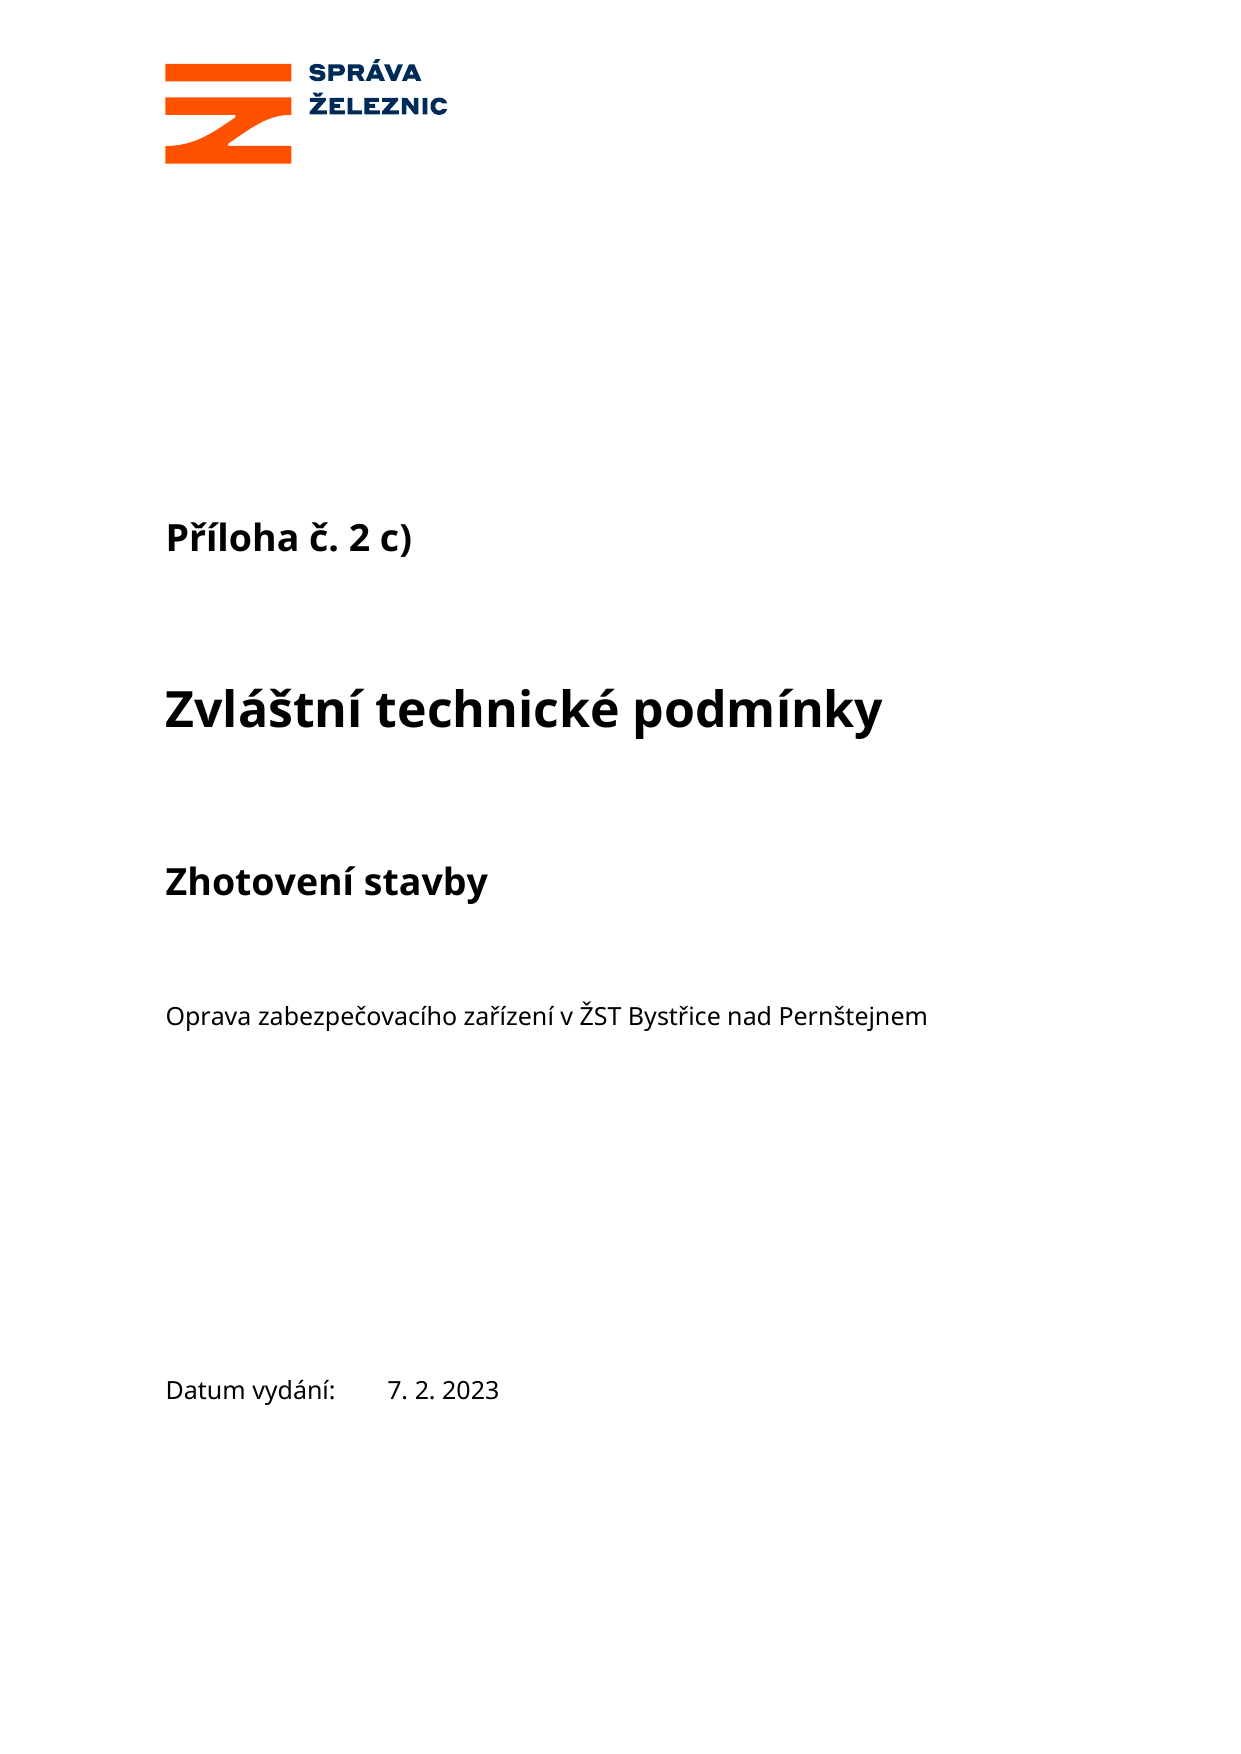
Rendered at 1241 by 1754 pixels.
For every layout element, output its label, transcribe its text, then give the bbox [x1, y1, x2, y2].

text Datum vydání: 7. 2. 2023 [165, 1373, 1075, 1407]
text Zhotovení stavby [165, 855, 1075, 906]
text Příloha č. 2 c) [165, 512, 1075, 563]
text Zvláštní technické podmínky [165, 674, 1075, 742]
